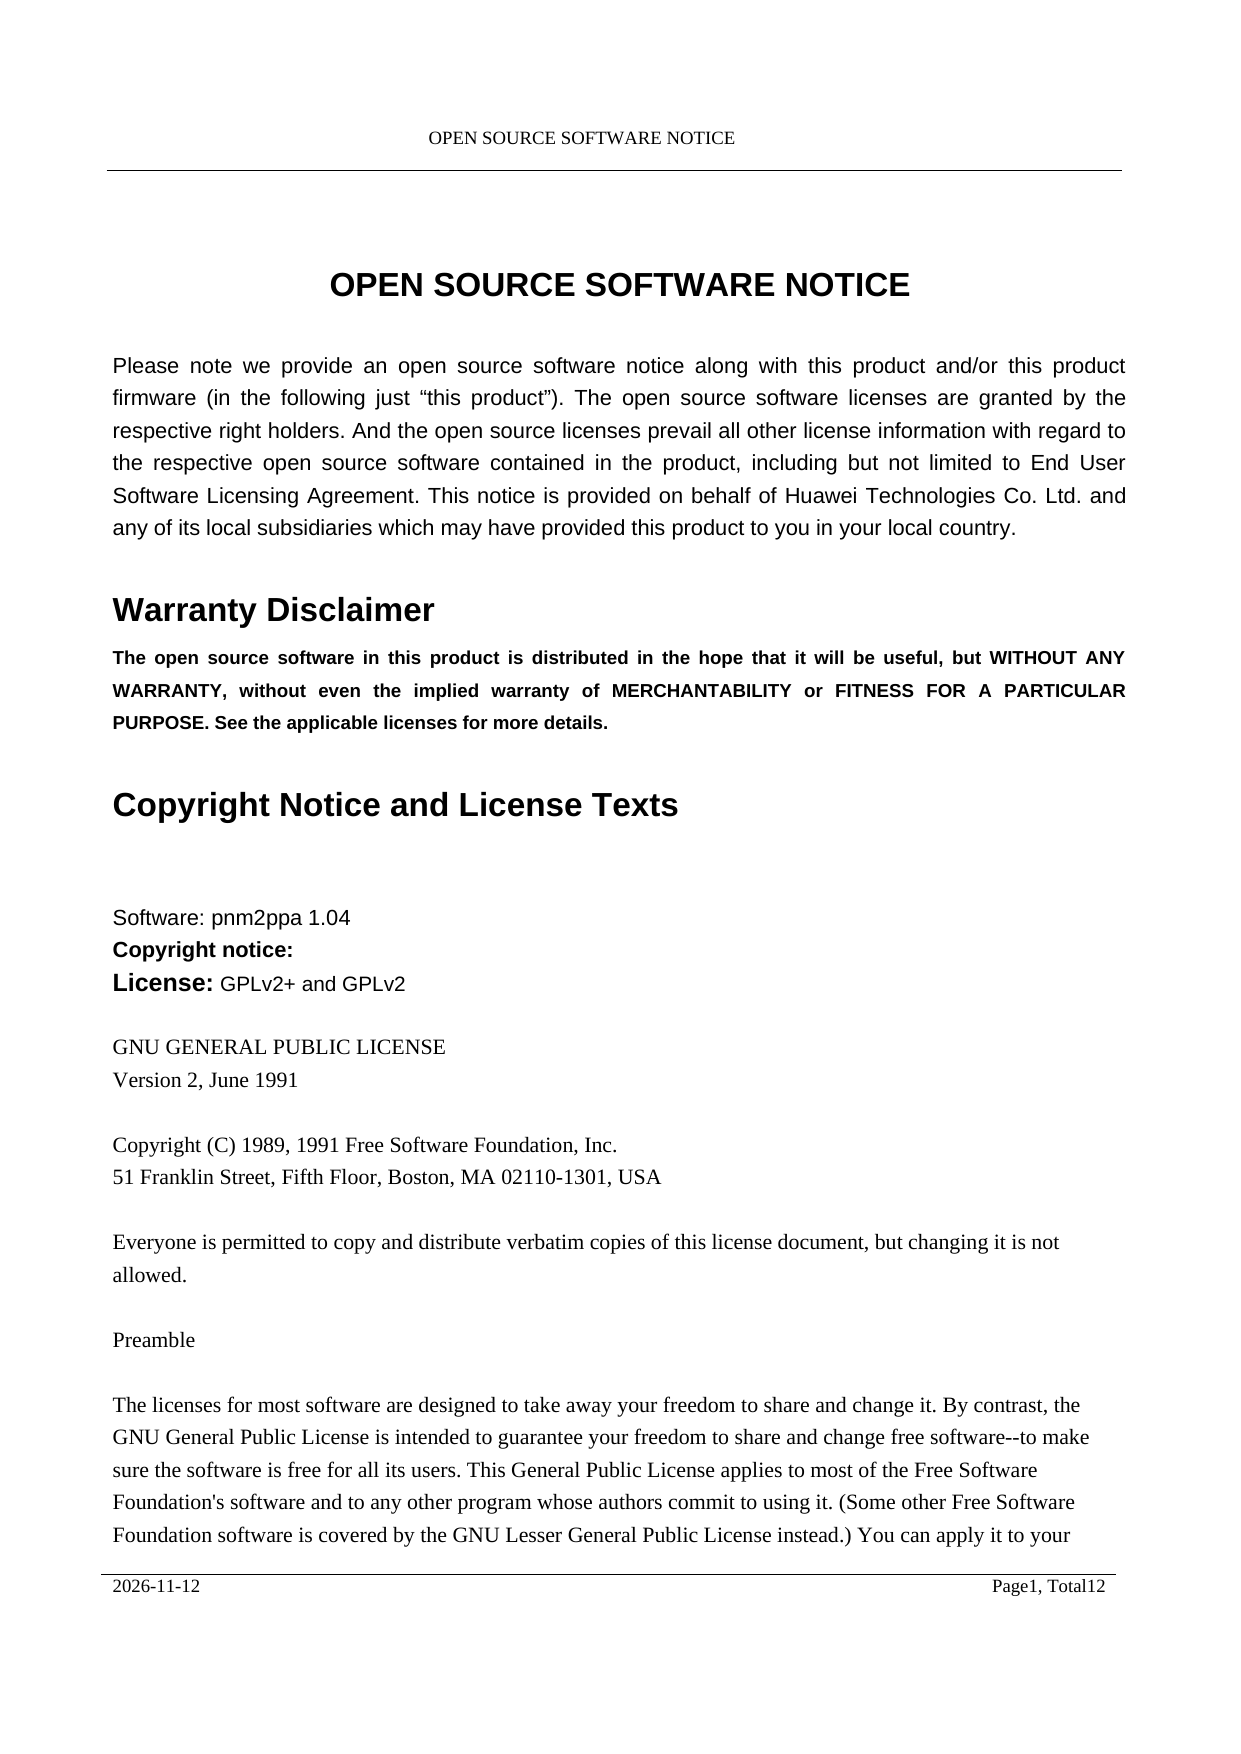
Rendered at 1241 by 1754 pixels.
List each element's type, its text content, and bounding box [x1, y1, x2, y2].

text The open source software in this product is distributed in the hope that it will be useful, but WITHOUT ANY WARRANTY, without even the implied warranty of MERCHANTABILITY or FITNESS FOR A PARTICULAR PURPOSE. See the applicable licenses for more details. [112, 641, 1128, 739]
text Warranty Disclaimer [112, 576, 1128, 641]
text Please note we provide an open source software notice along with this product and/or this product firmware (in the following just “this product”). The open source software licenses are granted by the respective right holders. And the open source licenses prevail all other license information with regard to the respective open source software contained in the product, including but not limited to End User Software Licensing Agreement. This notice is provided on behalf of Huawei Technologies Co. Ltd. and any of its local subsidiaries which may have provided this product to you in your local country. [112, 349, 1128, 544]
text OPEN SOURCE SOFTWARE NOTICE [112, 251, 1128, 316]
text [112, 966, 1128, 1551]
text Software: pnm2ppa 1.04 [112, 901, 1128, 933]
text Copyright notice: [112, 933, 1128, 966]
text Copyright Notice and License Texts [112, 771, 1128, 836]
